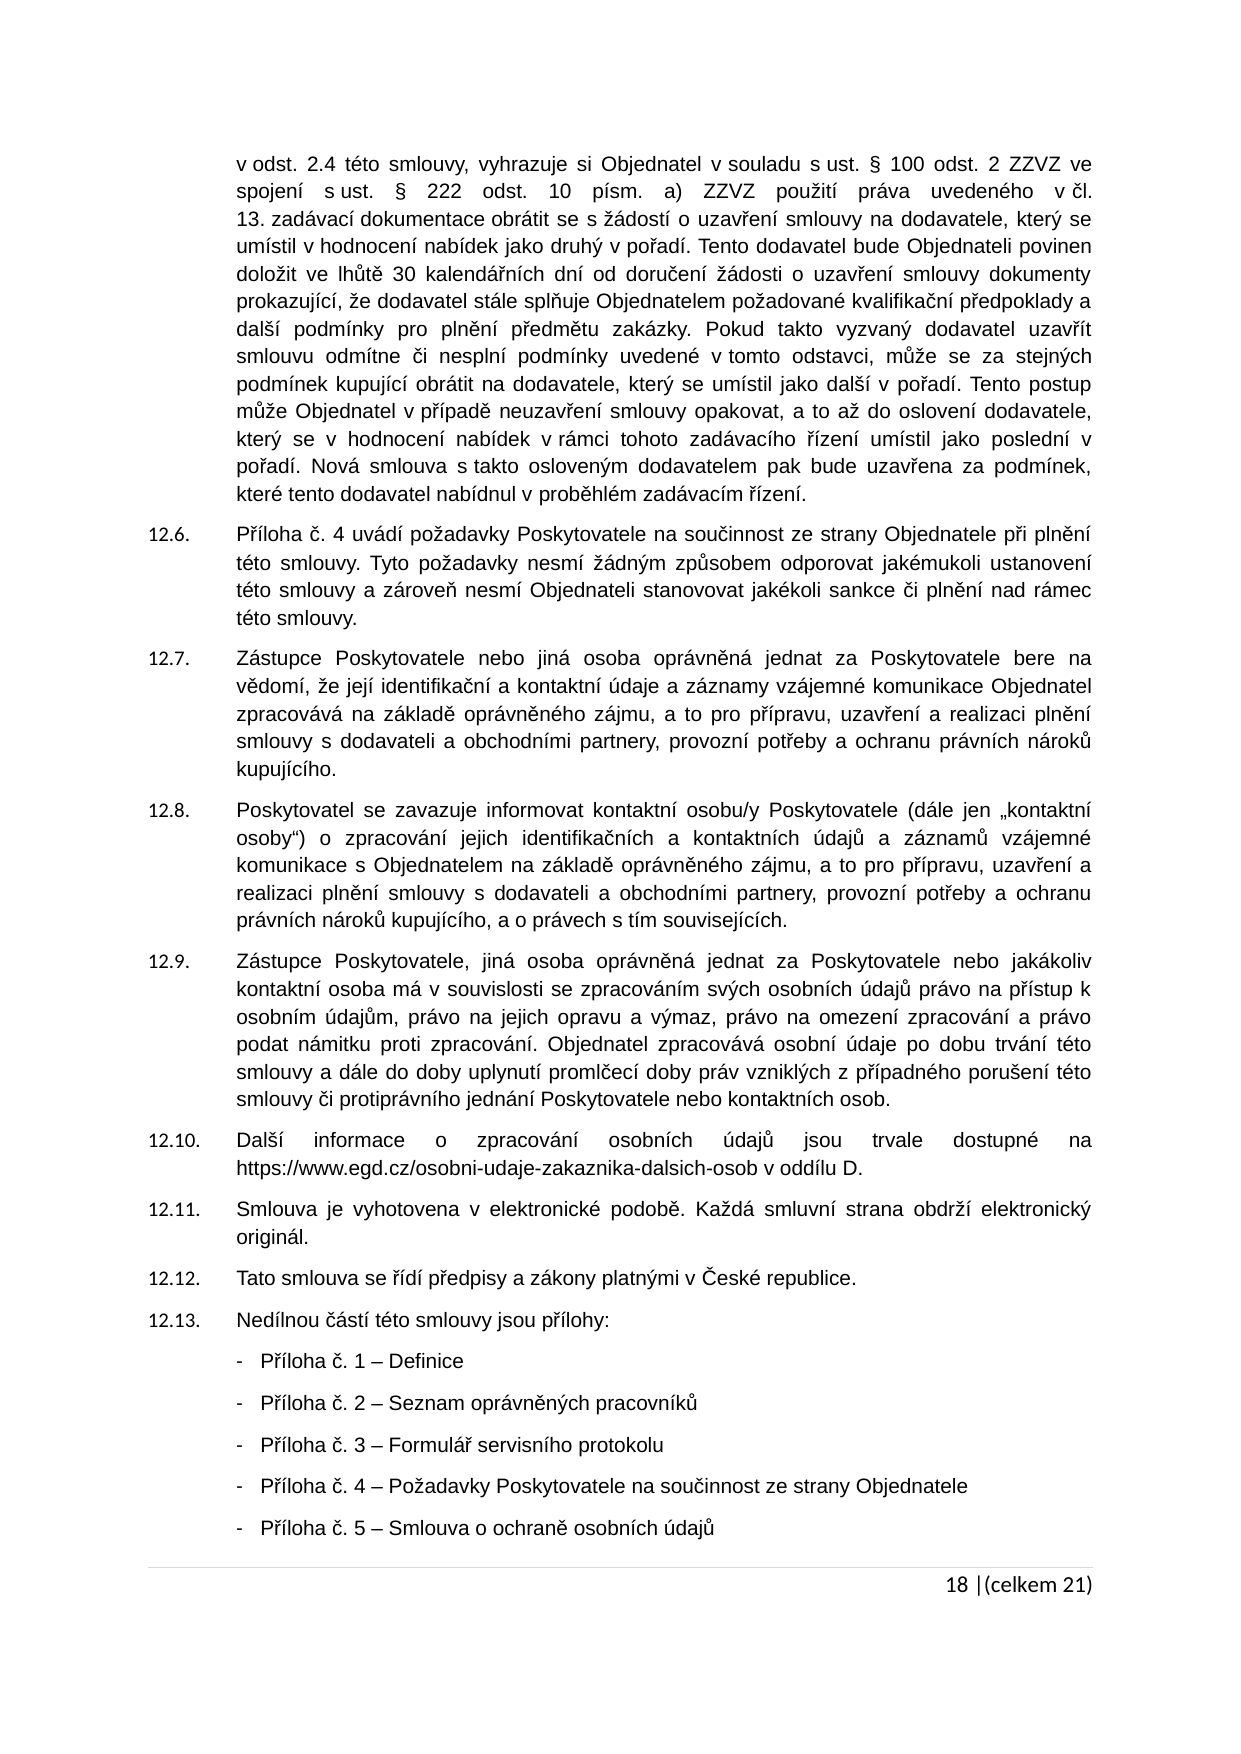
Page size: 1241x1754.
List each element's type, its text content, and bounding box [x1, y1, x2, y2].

subtitle Smlouva je vyhotovena v elektronické podobě. Každá smluvní strana obdrží elektronický originál. [148, 1196, 1093, 1249]
subtitle Nedílnou částí této smlouvy jsou přílohy: [148, 1307, 1093, 1332]
subtitle Poskytovatel se zavazuje informovat kontaktní osobu/y Poskytovatele (dále jen „kontaktní osoby“) o zpracování jejich identifikačních a kontaktních údajů a záznamů vzájemné komunikace s Objednatelem na základě oprávněného zájmu, a to pro přípravu, uzavření a realizaci plnění smlouvy s dodavateli a obchodními partnery, provozní potřeby a ochranu právních nároků kupujícího, a o právech s tím souvisejících. [148, 797, 1093, 932]
subtitle Zástupce Poskytovatele nebo jiná osoba oprávněná jednat za Poskytovatele bere na vědomí, že její identifikační a kontaktní údaje a záznamy vzájemné komunikace Objednatel zpracovává na základě oprávněného zájmu, a to pro přípravu, uzavření a realizaci plnění smlouvy s dodavateli a obchodními partnery, provozní potřeby a ochranu právních nároků kupujícího. [148, 645, 1093, 781]
subtitle Tato smlouva se řídí předpisy a zákony platnými v České republice. [148, 1265, 1093, 1291]
subtitle Další informace o zpracování osobních údajů jsou trvale dostupné na https://www.egd.cz/osobni-udaje-zakaznika-dalsich-osob v oddílu D. [148, 1127, 1093, 1180]
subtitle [148, 151, 1093, 505]
list Příloha č. 4 – Požadavky Poskytovatele na součinnost ze strany Objednatele [236, 1473, 1093, 1499]
list Příloha č. 2 – Seznam oprávněných pracovníků [236, 1390, 1093, 1416]
list Příloha č. 3 – Formulář servisního protokolu [236, 1432, 1093, 1457]
list Příloha č. 5 – Smlouva o ochraně osobních údajů [236, 1515, 1093, 1541]
subtitle Zástupce Poskytovatele, jiná osoba oprávněná jednat za Poskytovatele nebo jakákoliv kontaktní osoba má v souvislosti se zpracováním svých osobních údajů právo na přístup k osobním údajům, právo na jejich opravu a výmaz, právo na omezení zpracování a právo podat námitku proti zpracování. Objednatel zpracovává osobní údaje po dobu trvání této smlouvy a dále do doby uplynutí promlčecí doby práv vzniklých z případného porušení této smlouvy či protiprávního jednání Poskytovatele nebo kontaktních osob. [148, 948, 1093, 1111]
subtitle Příloha č. 4 uvádí požadavky Poskytovatele na součinnost ze strany Objednatele při plnění této smlouvy. Tyto požadavky nesmí žádným způsobem odporovat jakémukoli ustanovení této smlouvy a zároveň nesmí Objednateli stanovovat jakékoli sankce či plnění nad rámec této smlouvy. [148, 521, 1093, 629]
list Příloha č. 1 – Definice [236, 1348, 1093, 1374]
